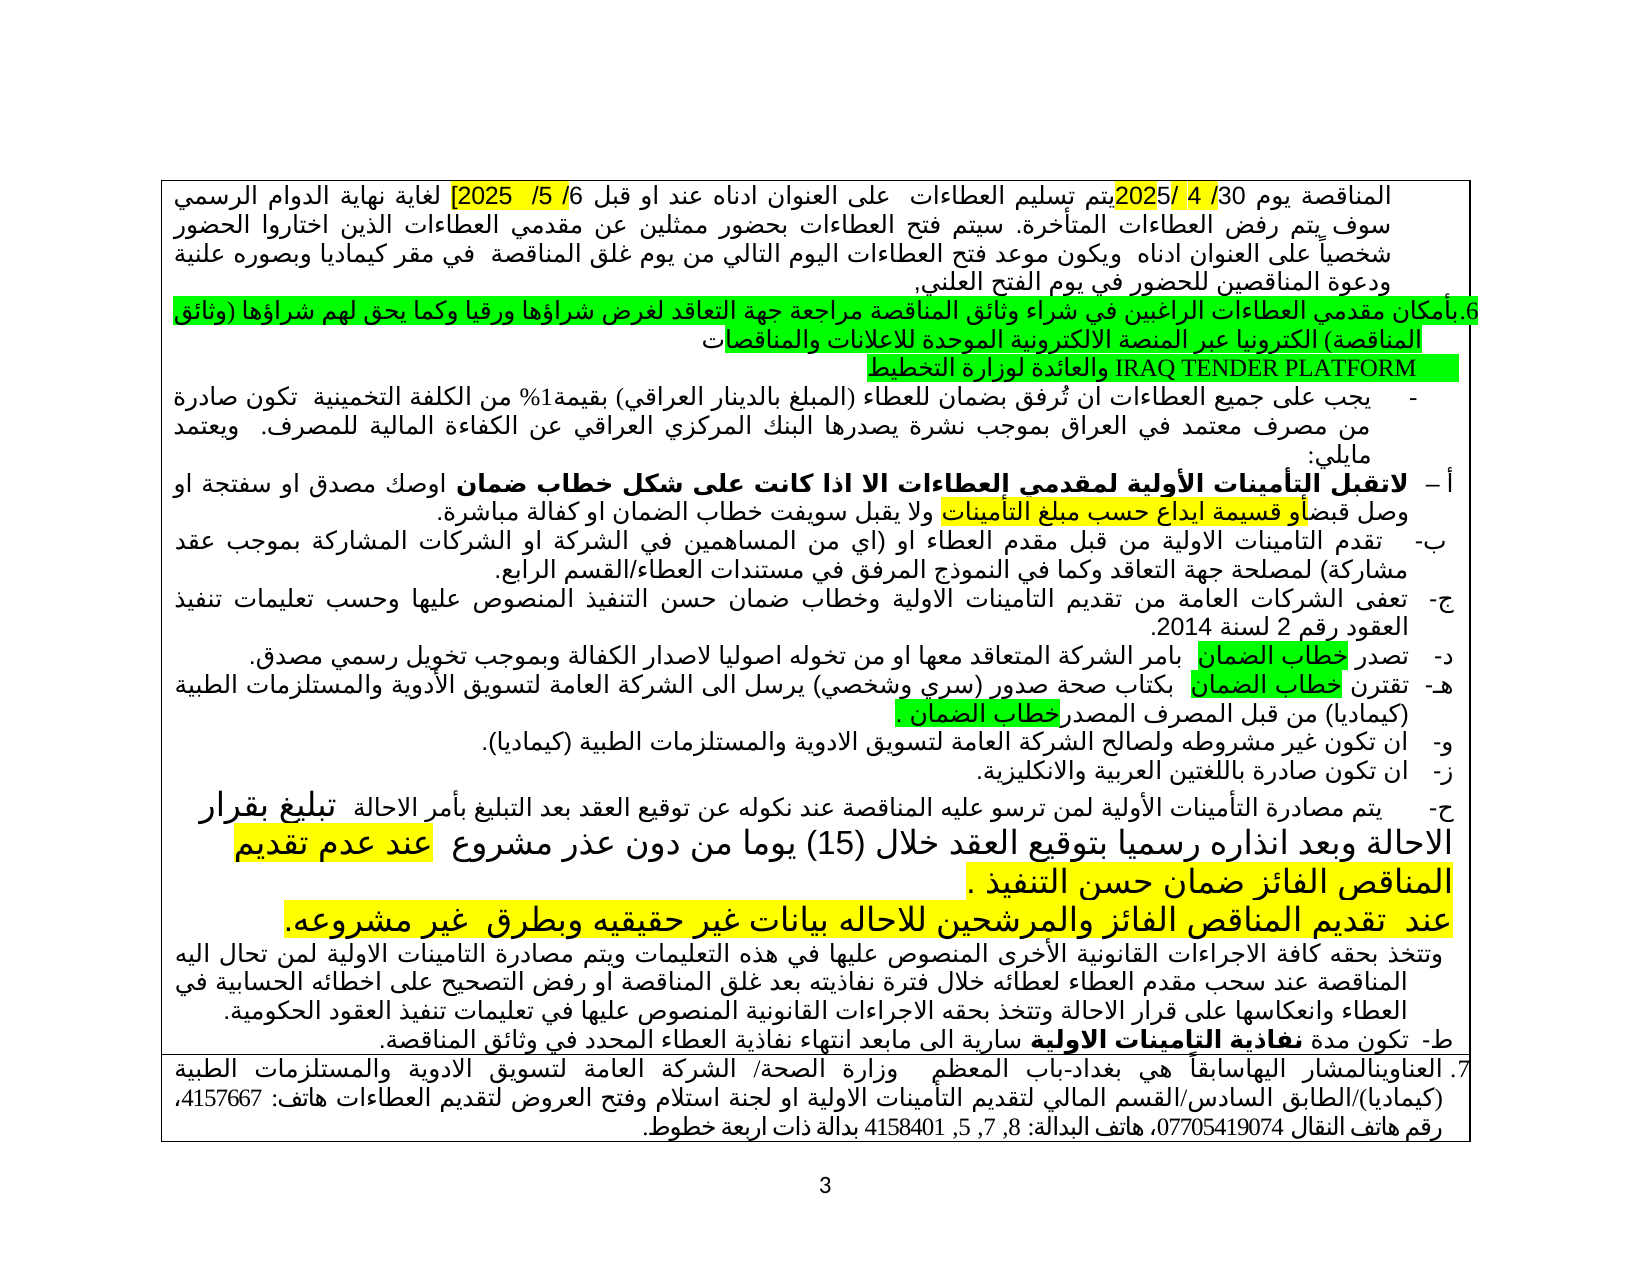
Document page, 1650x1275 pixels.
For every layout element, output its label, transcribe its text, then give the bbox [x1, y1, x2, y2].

table_cell العناوينالمشار اليهاسابقاً هي بغداد-باب المعظم وزارة الصحة/ الشركة العامة لتسويق الادوية والمستلزمات الطبية (كيماديا)/الطابق السادس/القسم المالي لتقديم التأمينات الاولية او لجنة استلام وفتح العروض لتقديم العطاءات هاتف: 4157667، رقم هاتف النقال 07705419074، هاتف البدالة: 8, 7, 5, 4158401 بدالة ذات اربعة خطوط. [162, 1055, 1469, 1141]
